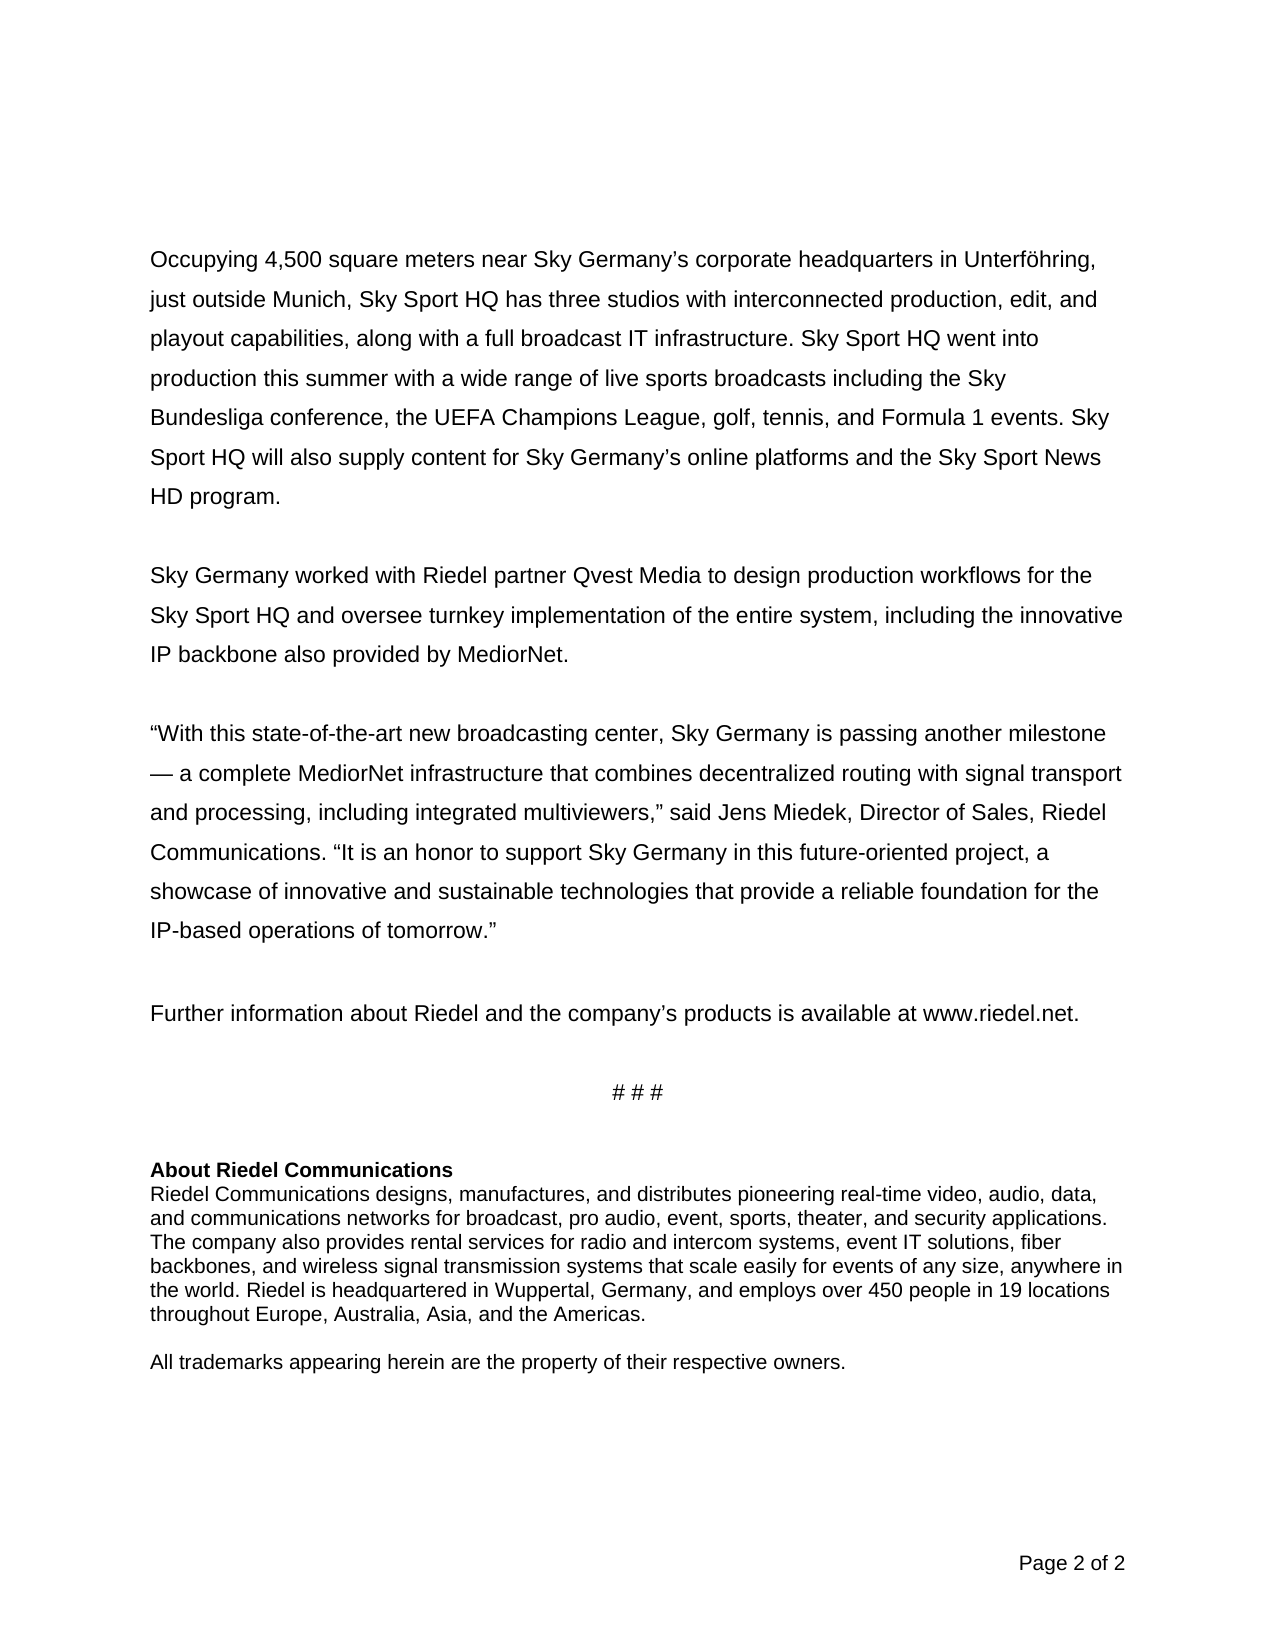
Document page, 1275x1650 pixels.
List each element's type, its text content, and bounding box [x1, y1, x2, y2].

text Riedel Communications designs, manufactures, and distributes pioneering real-time video, audio, data, and communications networks for broadcast, pro audio, event, sports, theater, and security applications. The company also provides rental services for radio and intercom systems, event IT solutions, fiber backbones, and wireless signal transmission systems that scale easily for events of any size, anywhere in the world. Riedel is headquartered in Wuppertal, Germany, and employs over 450 people in 19 locations throughout Europe, Australia, Asia, and the Americas. [150, 1182, 1125, 1326]
text # # # [150, 1079, 1125, 1105]
text All trademarks appearing herein are the property of their respective owners. [150, 1349, 1125, 1373]
text ​​Occupying 4,500 square meters near Sky Germany’s corporate headquarters in Unterföhring, just outside Munich, Sky Sport HQ has three studios with interconnected production, edit, and playout capabilities, along with a full broadcast IT infrastructure. Sky Sport HQ went into production this summer with a wide range of live sports broadcasts including the Sky Bundesliga conference, the UEFA Champions League, golf, tennis, and Formula 1 events. Sky Sport HQ will also supply content for Sky Germany’s online platforms and the Sky Sport News HD program. [150, 246, 1125, 509]
text About Riedel Communications [150, 1158, 1125, 1182]
text “With this state-of-the-art new broadcasting center, Sky Germany is passing another milestone — a complete MediorNet infrastructure that combines decentralized routing with signal transport and processing, including integrated multiviewers,” said Jens Miedek, Director of Sales, Riedel Communications. “It is an honor to support Sky Germany in this future-oriented project, a showcase of innovative and sustainable technologies that provide a reliable foundation for the IP-based operations of tomorrow.” [150, 720, 1125, 944]
text Sky Germany worked with Riedel partner Qvest Media to design production workflows for the Sky Sport HQ and oversee turnkey implementation of the entire system, including the innovative IP backbone also provided by MediorNet. [150, 562, 1125, 667]
text Further information about Riedel and the company’s products is available at www.riedel.net. [150, 1000, 1125, 1026]
